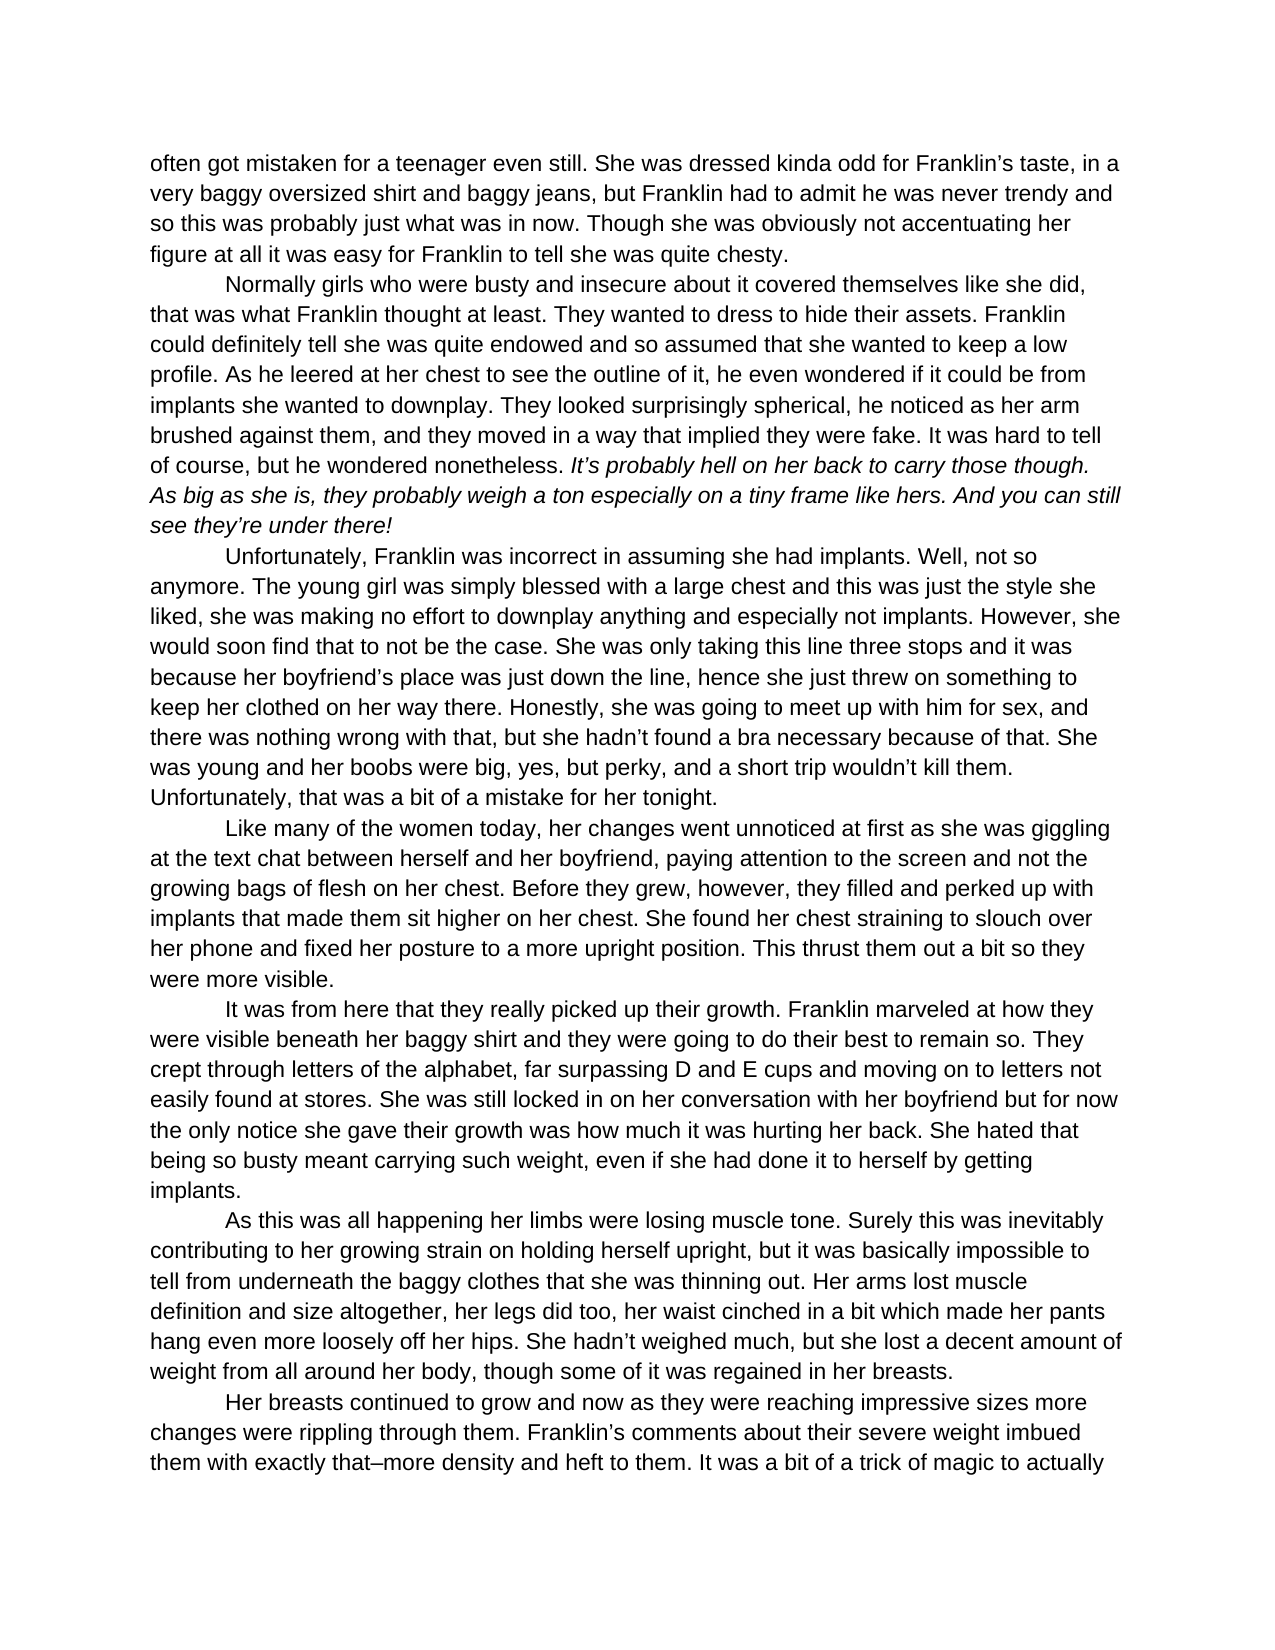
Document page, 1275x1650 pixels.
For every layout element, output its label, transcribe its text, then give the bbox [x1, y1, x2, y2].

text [150, 150, 1125, 267]
text As this was all happening her limbs were losing muscle tone. Surely this was inevitably contributing to her growing strain on holding herself upright, but it was basically impossible to tell from underneath the baggy clothes that she was thinning out. Her arms lost muscle definition and size altogether, her legs did too, her waist cinched in a bit which made her pants hang even more loosely off her hips. She hadn’t weighed much, but she lost a decent amount of weight from all around her body, though some of it was regained in her breasts. [150, 1207, 1125, 1385]
text Unfortunately, Franklin was incorrect in assuming she had implants. Well, not so anymore. The young girl was simply blessed with a large chest and this was just the style she liked, she was making no effort to downplay anything and especially not implants. However, she would soon find that to not be the case. She was only taking this line three stops and it was because her boyfriend’s place was just down the line, hence she just threw on something to keep her clothed on her way there. Honestly, she was going to meet up with him for sex, and there was nothing wrong with that, but she hadn’t found a bra necessary because of that. She was young and her boobs were big, yes, but perky, and a short trip wouldn’t kill them. Unfortunately, that was a bit of a mistake for her tonight. [150, 543, 1125, 811]
text Like many of the women today, her changes went unnoticed at first as she was giggling at the text chat between herself and her boyfriend, paying attention to the screen and not the growing bags of flesh on her chest. Before they grew, however, they filled and perked up with implants that made them sit higher on her chest. She found her chest straining to slouch over her phone and fixed her posture to a more upright position. This thrust them out a bit so they were more visible. [150, 814, 1125, 992]
text It was from here that they really picked up their growth. Franklin marveled at how they were visible beneath her baggy shirt and they were going to do their best to remain so. They crept through letters of the alphabet, far surpassing D and E cups and moving on to letters not easily found at stores. She was still locked in on her conversation with her boyfriend but for now the only notice she gave their growth was how much it was hurting her back. She hated that being so busty meant carrying such weight, even if she had done it to herself by getting implants. [150, 996, 1125, 1203]
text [150, 1388, 1125, 1475]
text Normally girls who were busty and insecure about it covered themselves like she did, that was what Franklin thought at least. They wanted to dress to hide their assets. Franklin could definitely tell she was quite endowed and so assumed that she wanted to keep a low profile. As he leered at her chest to see the outline of it, he even wondered if it could be from implants she wanted to downplay. They looked surprisingly spherical, he noticed as her arm brushed against them, and they moved in a way that implied they were fake. It was hard to tell of course, but he wondered nonetheless. It’s probably hell on her back to carry those though. As big as she is, they probably weigh a ton especially on a tiny frame like hers. And you can still see they’re under there! [150, 271, 1125, 539]
